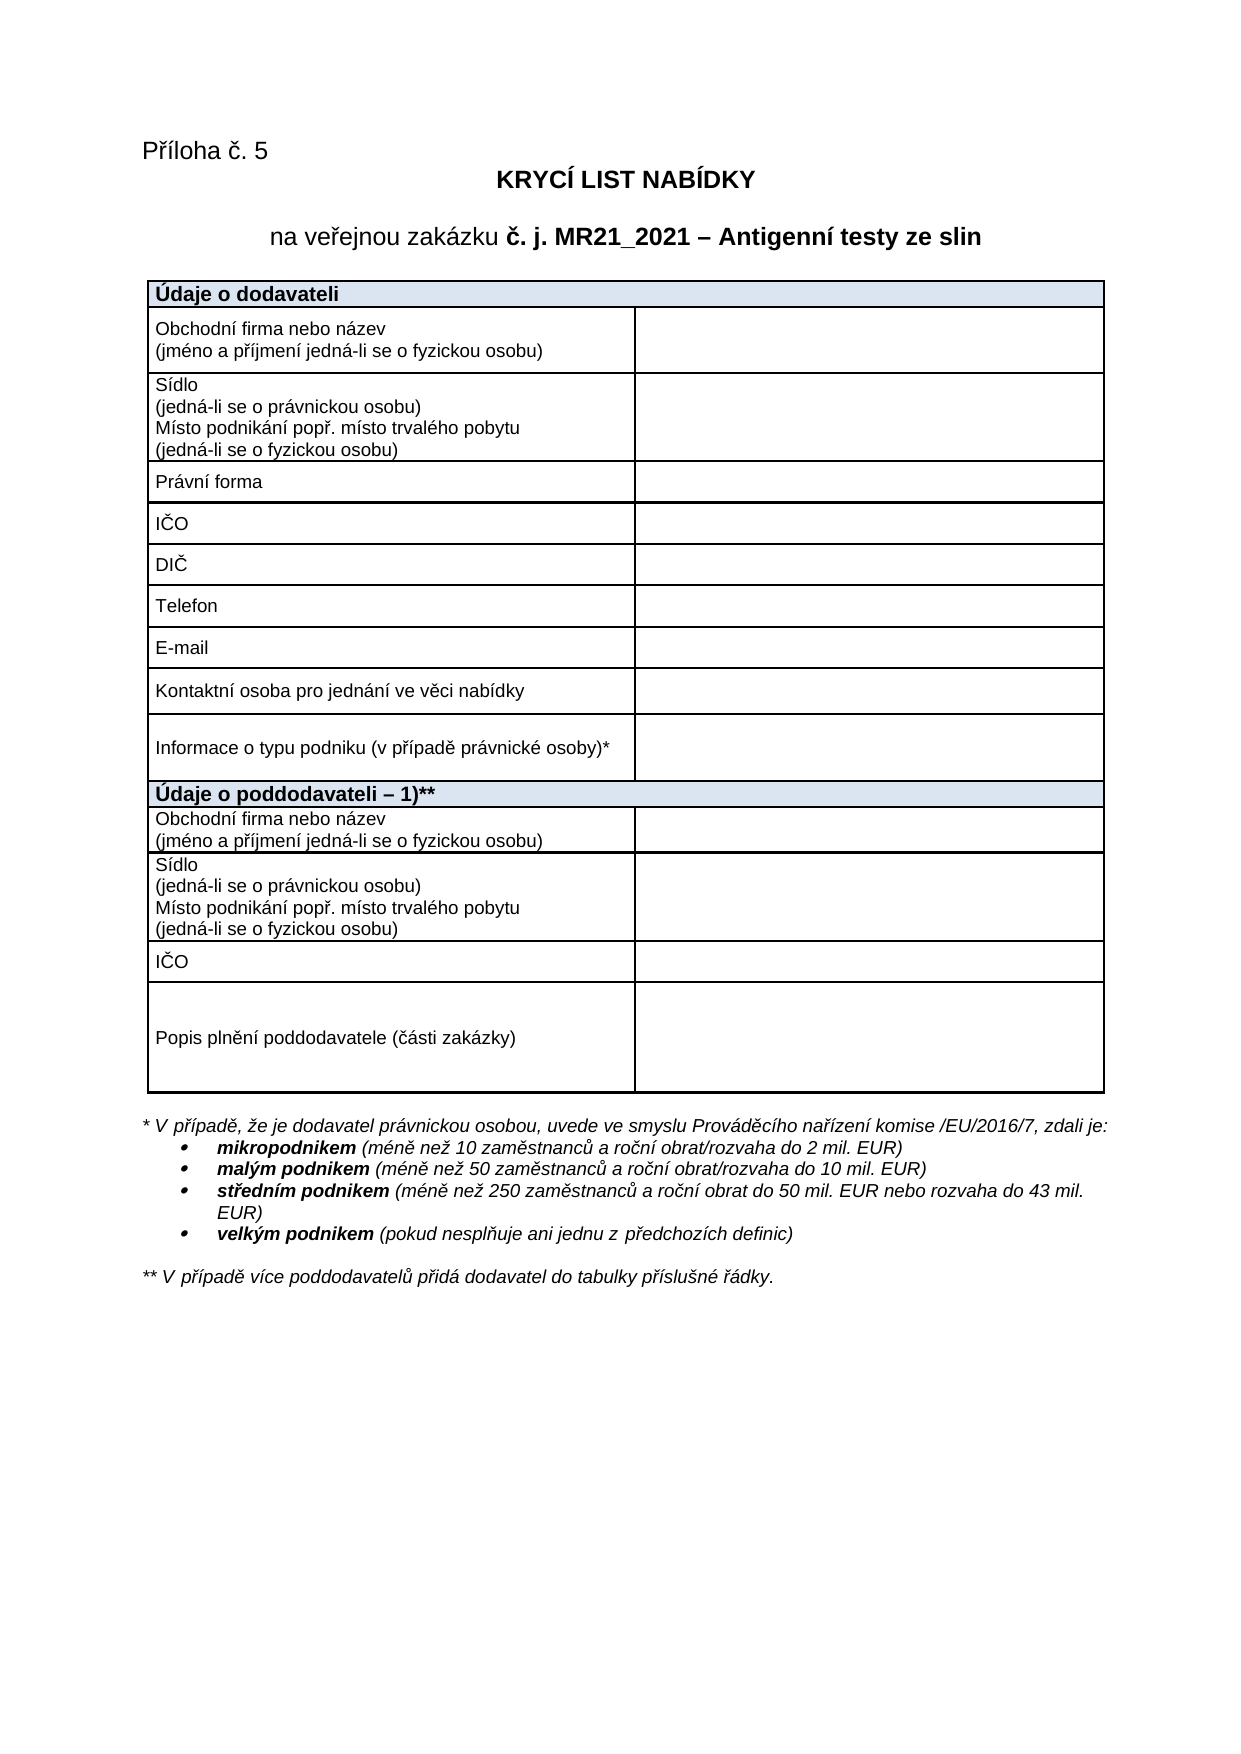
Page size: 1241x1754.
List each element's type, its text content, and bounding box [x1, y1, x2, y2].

table_cell Informace o typu podniku (v případě právnické osoby)* [149, 715, 634, 780]
table_cell [636, 462, 1103, 501]
table_cell [636, 983, 1103, 1091]
text KRYCÍ LIST NABÍDKY [142, 164, 1110, 193]
table_cell IČO [149, 942, 634, 981]
table_cell Obchodní firma nebo název (jméno a příjmení jedná-li se o fyzickou osobu) [149, 808, 634, 851]
table_cell Popis plnění poddodavatele (části zakázky) [149, 983, 634, 1091]
list malým podnikem (méně než 50 zaměstnanců a roční obrat/rozvaha do 10 mil. EUR) [179, 1158, 1110, 1180]
text na veřejnou zakázku č. j. MR21_2021 – Antigenní testy ze slin [142, 222, 1110, 251]
table_cell [636, 669, 1103, 713]
list velkým podnikem (pokud nesplňuje ani jednu z předchozích definic) [179, 1223, 1110, 1245]
table_cell Údaje o poddodavateli – 1)** [149, 782, 1103, 806]
list mikropodnikem (méně než 10 zaměstnanců a roční obrat/rozvaha do 2 mil. EUR) [179, 1137, 1110, 1158]
table_cell [636, 586, 1103, 626]
table_cell [636, 715, 1103, 780]
table_cell IČO [149, 504, 634, 543]
table_cell [636, 545, 1103, 584]
table_cell Právní forma [149, 462, 634, 501]
table_cell Telefon [149, 586, 634, 626]
table_cell DIČ [149, 545, 634, 584]
table_cell [636, 808, 1103, 851]
table_cell [636, 308, 1103, 372]
table_header Údaje o dodavateli [149, 282, 1103, 306]
table_cell [636, 942, 1103, 981]
table_cell [636, 854, 1103, 940]
text Příloha č. 5 [142, 136, 1110, 164]
table_cell Obchodní firma nebo název (jméno a příjmení jedná-li se o fyzickou osobu) [149, 308, 634, 372]
table_cell E-mail [149, 628, 634, 667]
table_cell Kontaktní osoba pro jednání ve věci nabídky [149, 669, 634, 713]
text ** V případě více poddodavatelů přidá dodavatel do tabulky příslušné řádky. [142, 1266, 1110, 1288]
table_cell [636, 374, 1103, 460]
table_cell Sídlo (jedná-li se o právnickou osobu) Místo podnikání popř. místo trvalého pobytu (jedná-li se o fyzickou osobu) [149, 854, 634, 940]
table_cell Sídlo (jedná-li se o právnickou osobu) Místo podnikání popř. místo trvalého pobytu (jedná-li se o fyzickou osobu) [149, 374, 634, 460]
list středním podnikem (méně než 250 zaměstnanců a roční obrat do 50 mil. EUR nebo rozvaha do 43 mil. EUR) [179, 1180, 1110, 1223]
table_cell [636, 628, 1103, 667]
table_cell [636, 504, 1103, 543]
text * V případě, že je dodavatel právnickou osobou, uvede ve smyslu Prováděcího nařízení komise /EU/2016/7, zdali je: [142, 1115, 1110, 1137]
